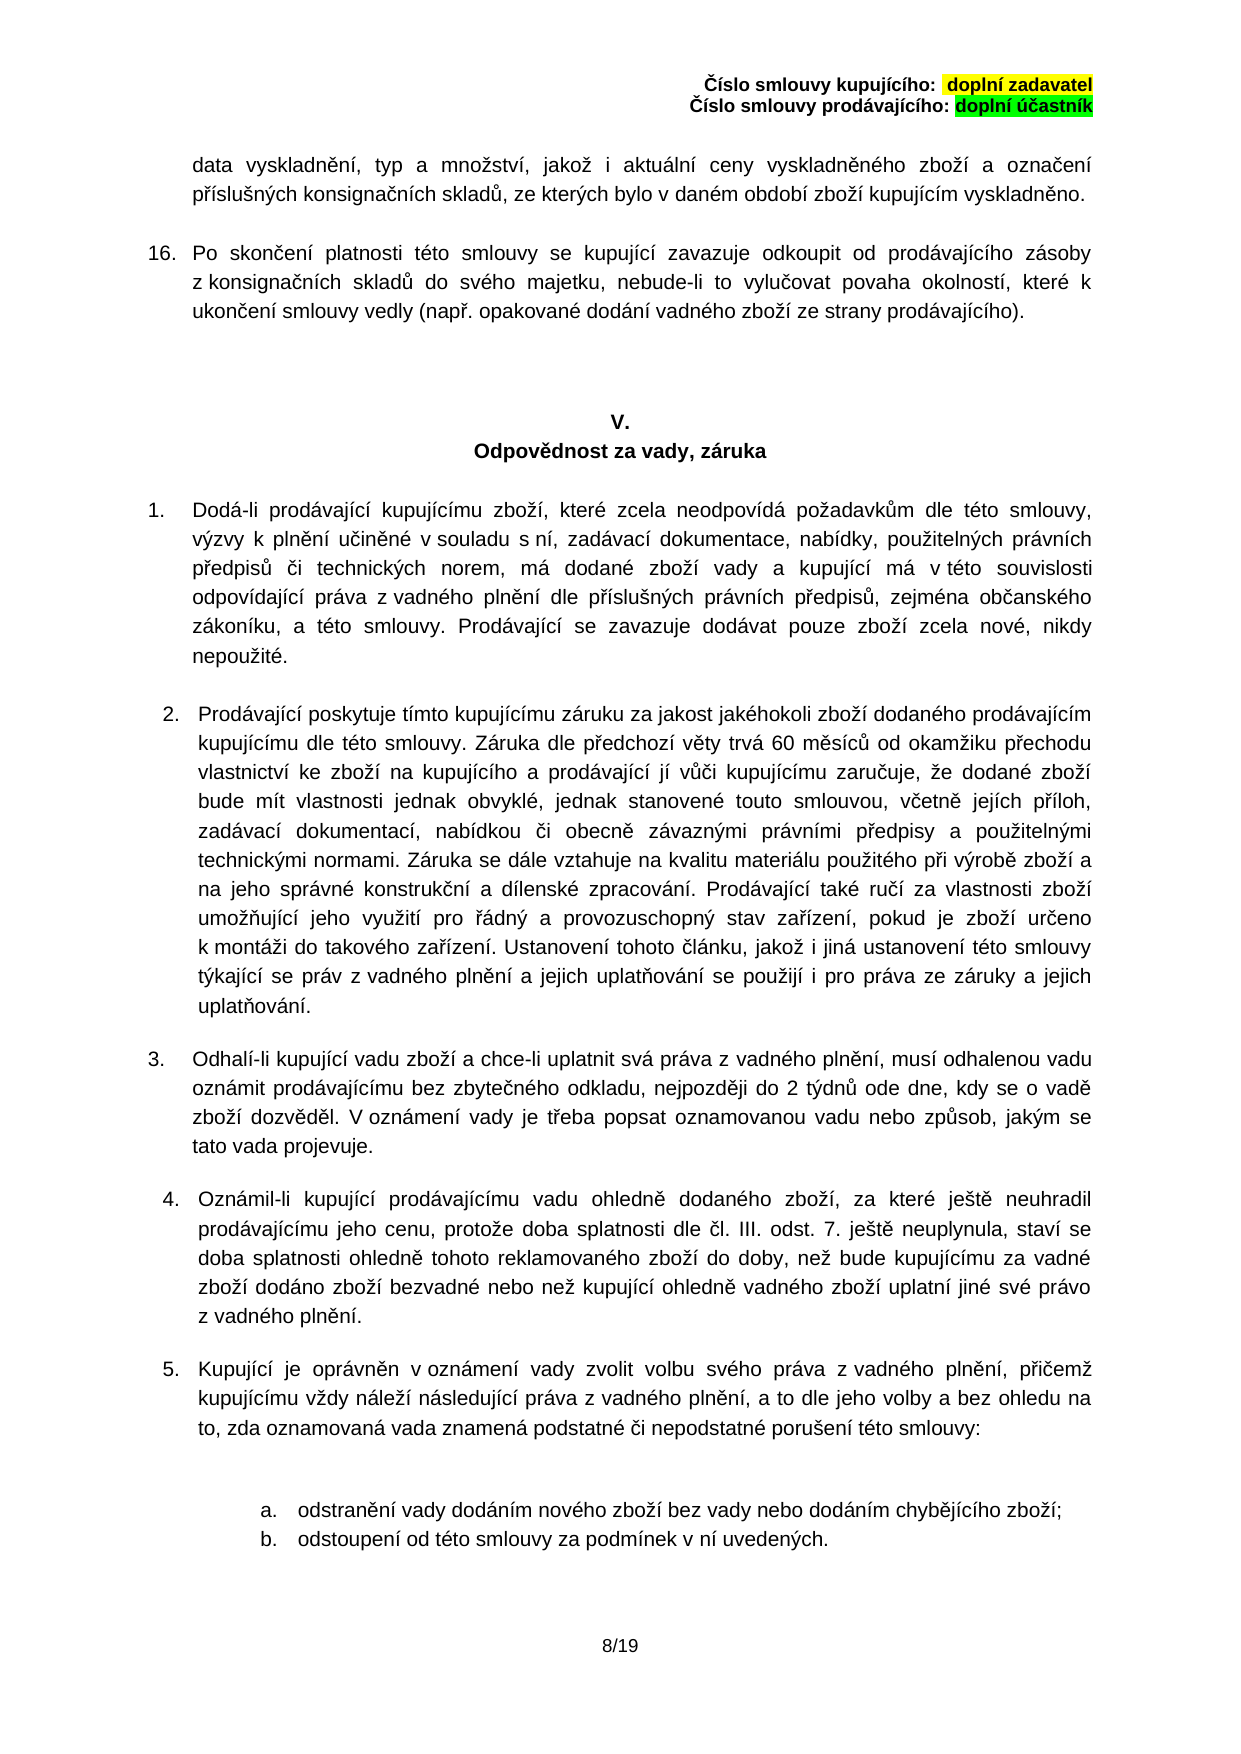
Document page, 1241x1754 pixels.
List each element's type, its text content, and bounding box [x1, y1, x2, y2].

list Dodá-li prodávající kupujícímu zboží, které zcela neodpovídá požadavkům dle této smlouvy, výzvy k plnění učiněné v souladu s ní, zadávací dokumentace, nabídky, použitelných právních předpisů či technických norem, má dodané zboží vady a kupující má v této souvislosti odpovídající práva z vadného plnění dle příslušných právních předpisů, zejména občanského zákoníku, a této smlouvy. Prodávající se zavazuje dodávat pouze zboží zcela nové, nikdy nepoužité. [148, 492, 1093, 667]
list odstoupení od této smlouvy za podmínek v ní uvedených. [260, 1522, 1093, 1551]
list Oznámil-li kupující prodávajícímu vadu ohledně dodaného zboží, za které ještě neuhradil prodávajícímu jeho cenu, protože doba splatnosti dle čl. III. odst. 7. ještě neuplynula, staví se doba splatnosti ohledně tohoto reklamovaného zboží do doby, než bude kupujícímu za vadné zboží dodáno zboží bezvadné nebo než kupující ohledně vadného zboží uplatní jiné své právo z vadného plnění. [162, 1182, 1093, 1328]
list Kupující je oprávněn v oznámení vady zvolit volbu svého práva z vadného plnění, přičemž kupujícímu vždy náleží následující práva z vadného plnění, a to dle jeho volby a bez ohledu na to, zda oznamovaná vada znamená podstatné či nepodstatné porušení této smlouvy: [162, 1352, 1093, 1439]
list Prodávající poskytuje tímto kupujícímu záruku za jakost jakéhokoli zboží dodaného prodávajícím kupujícímu dle této smlouvy. Záruka dle předchozí věty trvá 60 měsíců od okamžiku přechodu vlastnictví ke zboží na kupujícího a prodávající jí vůči kupujícímu zaručuje, že dodané zboží bude mít vlastnosti jednak obvyklé, jednak stanovené touto smlouvou, včetně jejích příloh, zadávací dokumentací, nabídkou či obecně závaznými právními předpisy a použitelnými technickými normami. Záruka se dále vztahuje na kvalitu materiálu použitého při výrobě zboží a na jeho správné konstrukční a dílenské zpracování. Prodávající také ručí za vlastnosti zboží umožňující jeho využití pro řádný a provozuschopný stav zařízení, pokud je zboží určeno k montáži do takového zařízení. Ustanovení tohoto článku, jakož i jiná ustanovení této smlouvy týkající se práv z vadného plnění a jejich uplatňování se použijí i pro práva ze záruky a jejich uplatňování. [162, 697, 1093, 1017]
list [148, 148, 1093, 206]
list odstranění vady dodáním nového zboží bez vady nebo dodáním chybějícího zboží; [260, 1492, 1093, 1522]
text V. [148, 405, 1093, 434]
list Odhalí-li kupující vadu zboží a chce-li uplatnit svá práva z vadného plnění, musí odhalenou vadu oznámit prodávajícímu bez zbytečného odkladu, nejpozději do 2 týdnů ode dne, kdy se o vadě zboží dozvěděl. V oznámení vady je třeba popsat oznamovanou vadu nebo způsob, jakým se tato vada projevuje. [148, 1041, 1093, 1158]
text Odpovědnost za vady, záruka [148, 434, 1093, 463]
list Po skončení platnosti této smlouvy se kupující zavazuje odkoupit od prodávajícího zásoby z konsignačních skladů do svého majetku, nebude-li to vylučovat povaha okolností, které k ukončení smlouvy vedly (např. opakované dodání vadného zboží ze strany prodávajícího). [148, 235, 1093, 323]
